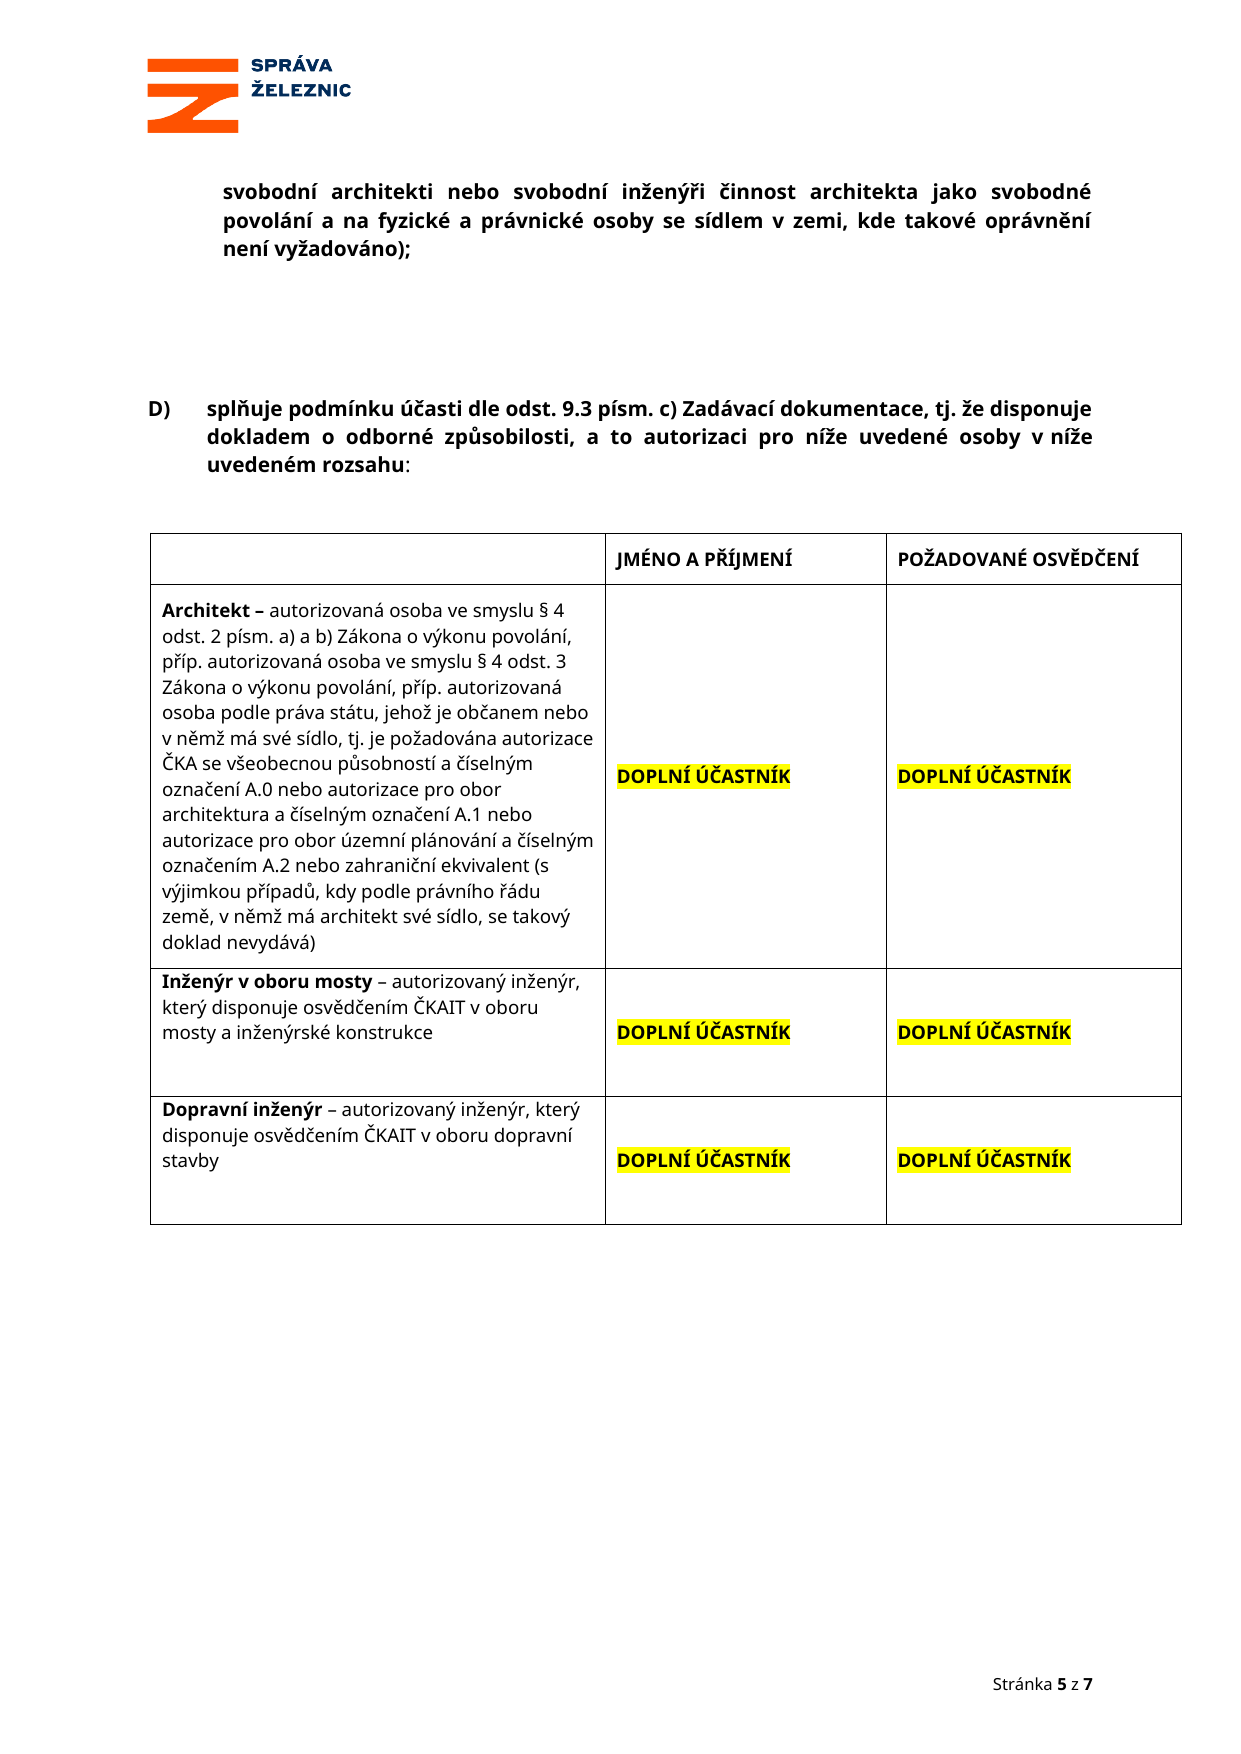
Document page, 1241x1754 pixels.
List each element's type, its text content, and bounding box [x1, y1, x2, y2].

table_header POŽADOVANÉ OSVĚDČENÍ [887, 534, 1181, 584]
table_cell DOPLNÍ ÚČASTNÍK [606, 1097, 886, 1224]
list splňuje podmínku účasti dle odst. 9.3 písm. c) Zadávací dokumentace, tj. že disponuje dokladem o odborné způsobilosti, a to autorizaci pro níže uvedené osoby v níže uvedeném rozsahu: [148, 394, 1093, 479]
table_cell DOPLNÍ ÚČASTNÍK [606, 585, 886, 967]
table_cell Architekt – autorizovaná osoba ve smyslu § 4 odst. 2 písm. a) a b) Zákona o výkonu povolání, příp. autorizovaná osoba ve smyslu § 4 odst. 3 Zákona o výkonu povolání, příp. autorizovaná osoba podle práva státu, jehož je občanem nebo v němž má své sídlo, tj. je požadována autorizace ČKA se všeobecnou působností a číselným označení A.0 nebo autorizace pro obor architektura a číselným označení A.1 nebo autorizace pro obor územní plánování a číselným označením A.2 nebo zahraniční ekvivalent (s výjimkou případů, kdy podle právního řádu země, v němž má architekt své sídlo, se takový doklad nevydává) [151, 585, 605, 967]
table_cell Dopravní inženýr – autorizovaný inženýr, který disponuje osvědčením ČKAIT v oboru dopravní stavby [151, 1097, 605, 1224]
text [223, 177, 1093, 263]
table_cell DOPLNÍ ÚČASTNÍK [606, 969, 886, 1096]
table_cell DOPLNÍ ÚČASTNÍK [887, 1097, 1181, 1224]
table_cell DOPLNÍ ÚČASTNÍK [887, 969, 1181, 1096]
picture [147, 55, 351, 133]
table_cell Inženýr v oboru mosty – autorizovaný inženýr, který disponuje osvědčením ČKAIT v oboru mosty a inženýrské konstrukce [151, 969, 605, 1096]
table_cell DOPLNÍ ÚČASTNÍK [887, 585, 1181, 967]
table_header [151, 534, 605, 584]
table_header JMÉNO A PŘÍJMENÍ [606, 534, 886, 584]
